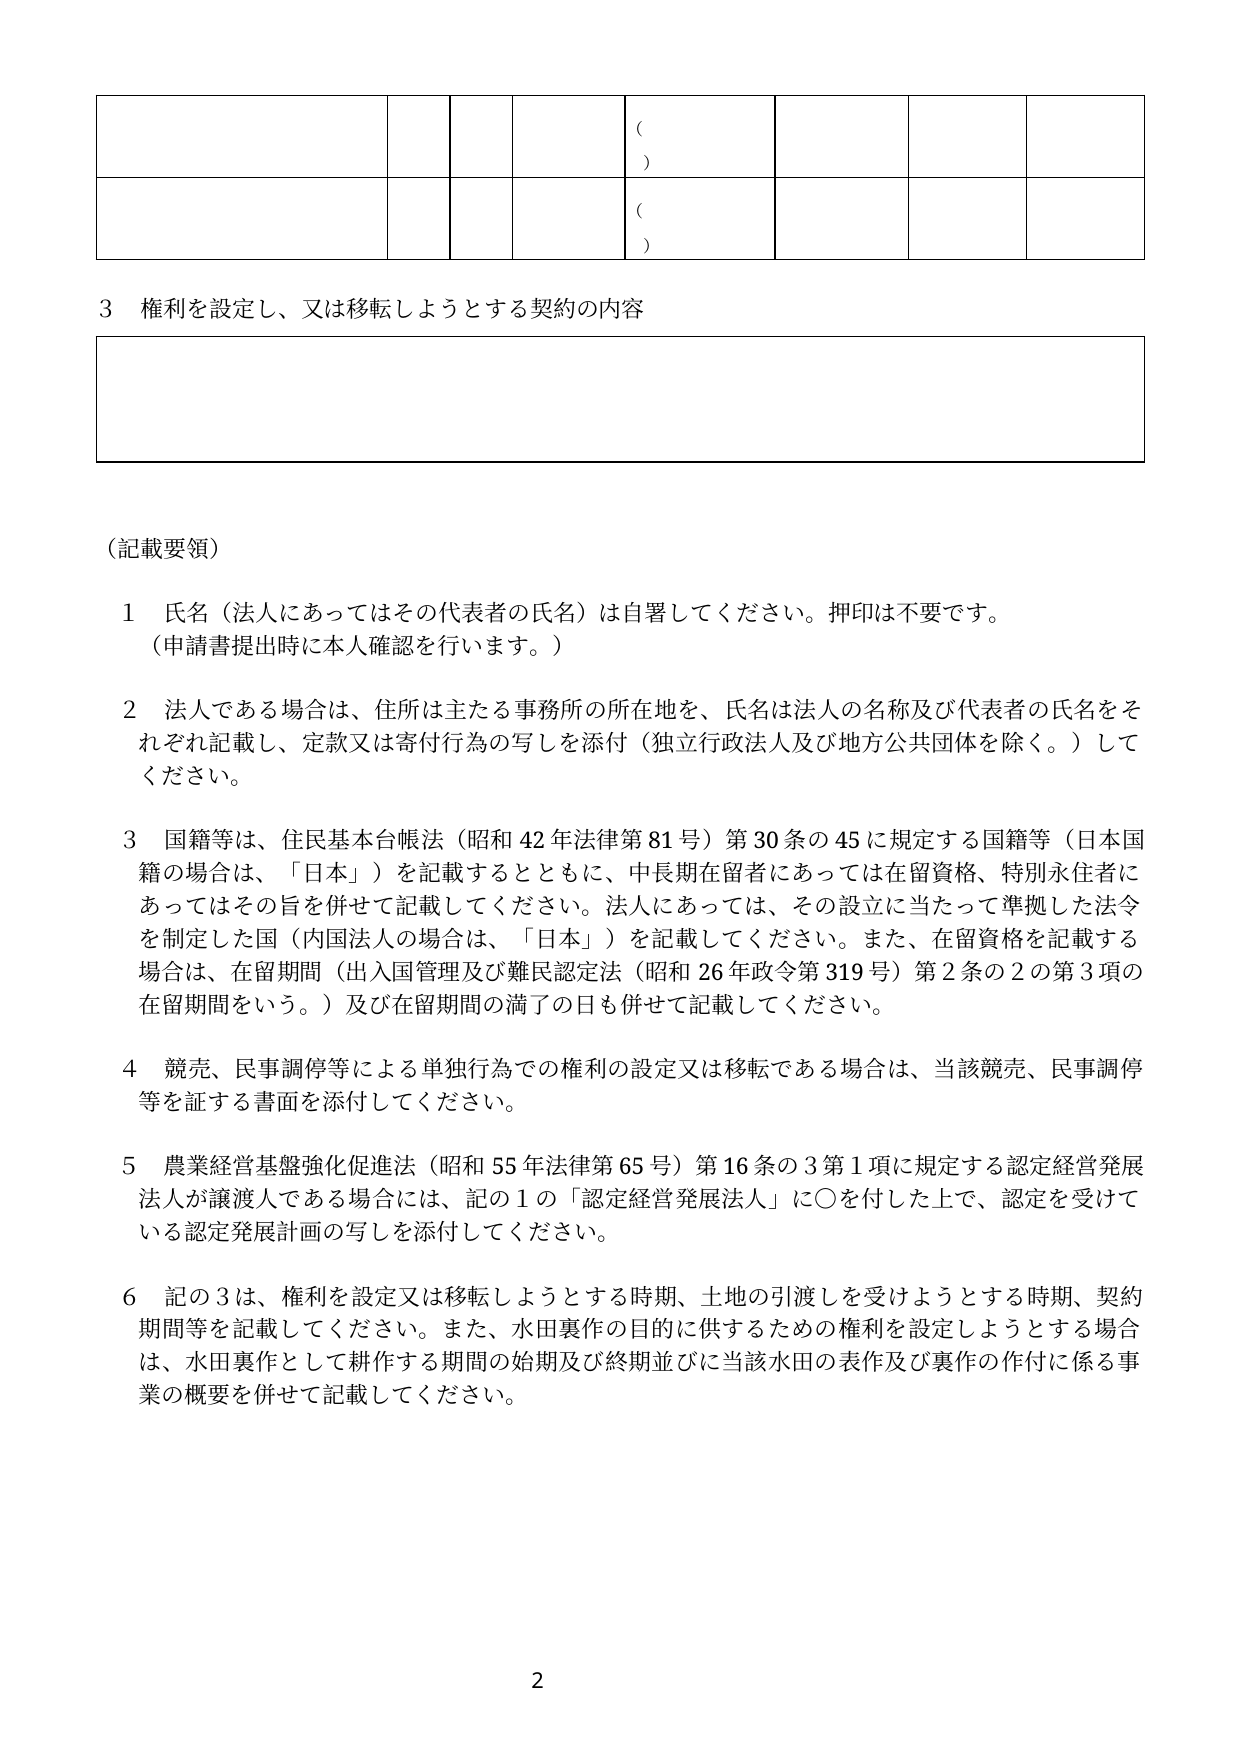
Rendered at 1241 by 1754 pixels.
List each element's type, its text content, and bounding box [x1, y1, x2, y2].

table_cell [776, 96, 908, 177]
text ２ 法人である場合は、住所は主たる事務所の所在地を、氏名は法人の名称及び代表者の氏名をそれぞれ記載し、定款又は寄付行為の写しを添付（独立行政法人及び地方公共団体を除く。）してください。 [94, 692, 1146, 791]
text １ 氏名（法人にあってはその代表者の氏名）は自署してください。押印は不要です。 [94, 595, 1146, 628]
table_cell [909, 178, 1026, 259]
text ６ 記の３は、権利を設定又は移転しようとする時期、土地の引渡しを受けようとする時期、契約期間等を記載してください。また、水田裏作の目的に供するための権利を設定しようとする場合は、水田裏作として耕作する期間の始期及び終期並びに当該水田の表作及び裏作の作付に係る事業の概要を併せて記載してください。 [94, 1278, 1146, 1410]
text ３ 国籍等は、住民基本台帳法（昭和42年法律第81号）第30条の45に規定する国籍等（日本国籍の場合は、「日本」）を記載するとともに、中長期在留者にあっては在留資格、特別永住者にあってはその旨を併せて記載してください。法人にあっては、その設立に当たって準拠した法令を制定した国（内国法人の場合は、「日本」）を記載してください。また、在留資格を記載する場合は、在留期間（出入国管理及び難民認定法（昭和26年政令第319号）第２条の２の第３項の在留期間をいう。）及び在留期間の満了の日も併せて記載してください。 [94, 822, 1146, 1020]
table_cell [513, 96, 624, 177]
table_cell （ ） [626, 96, 774, 177]
table_cell [1027, 96, 1144, 177]
text ４ 競売、民事調停等による単独行為での権利の設定又は移転である場合は、当該競売、民事調停等を証する書面を添付してください。 [94, 1051, 1146, 1117]
table_header [97, 337, 1144, 461]
table_cell [1027, 178, 1144, 259]
table_cell [451, 178, 512, 259]
table_cell [388, 96, 449, 177]
table_cell [513, 178, 624, 259]
table_cell [97, 96, 387, 177]
text （記載要領） [94, 531, 1146, 564]
table_cell [909, 96, 1026, 177]
table_cell （ ） [626, 178, 774, 259]
text ３ 権利を設定し、又は移転しようとする契約の内容 [94, 291, 1146, 324]
text ５ 農業経営基盤強化促進法（昭和55年法律第65号）第16条の３第１項に規定する認定経営発展法人が譲渡人である場合には、記の１の「認定経営発展法人」に〇を付した上で、認定を受けている認定発展計画の写しを添付してください。 [94, 1148, 1146, 1247]
table_cell [388, 178, 449, 259]
table_cell [776, 178, 908, 259]
text （申請書提出時に本人確認を行います。） [116, 628, 1146, 661]
table_cell [97, 178, 387, 259]
table_cell [451, 96, 512, 177]
